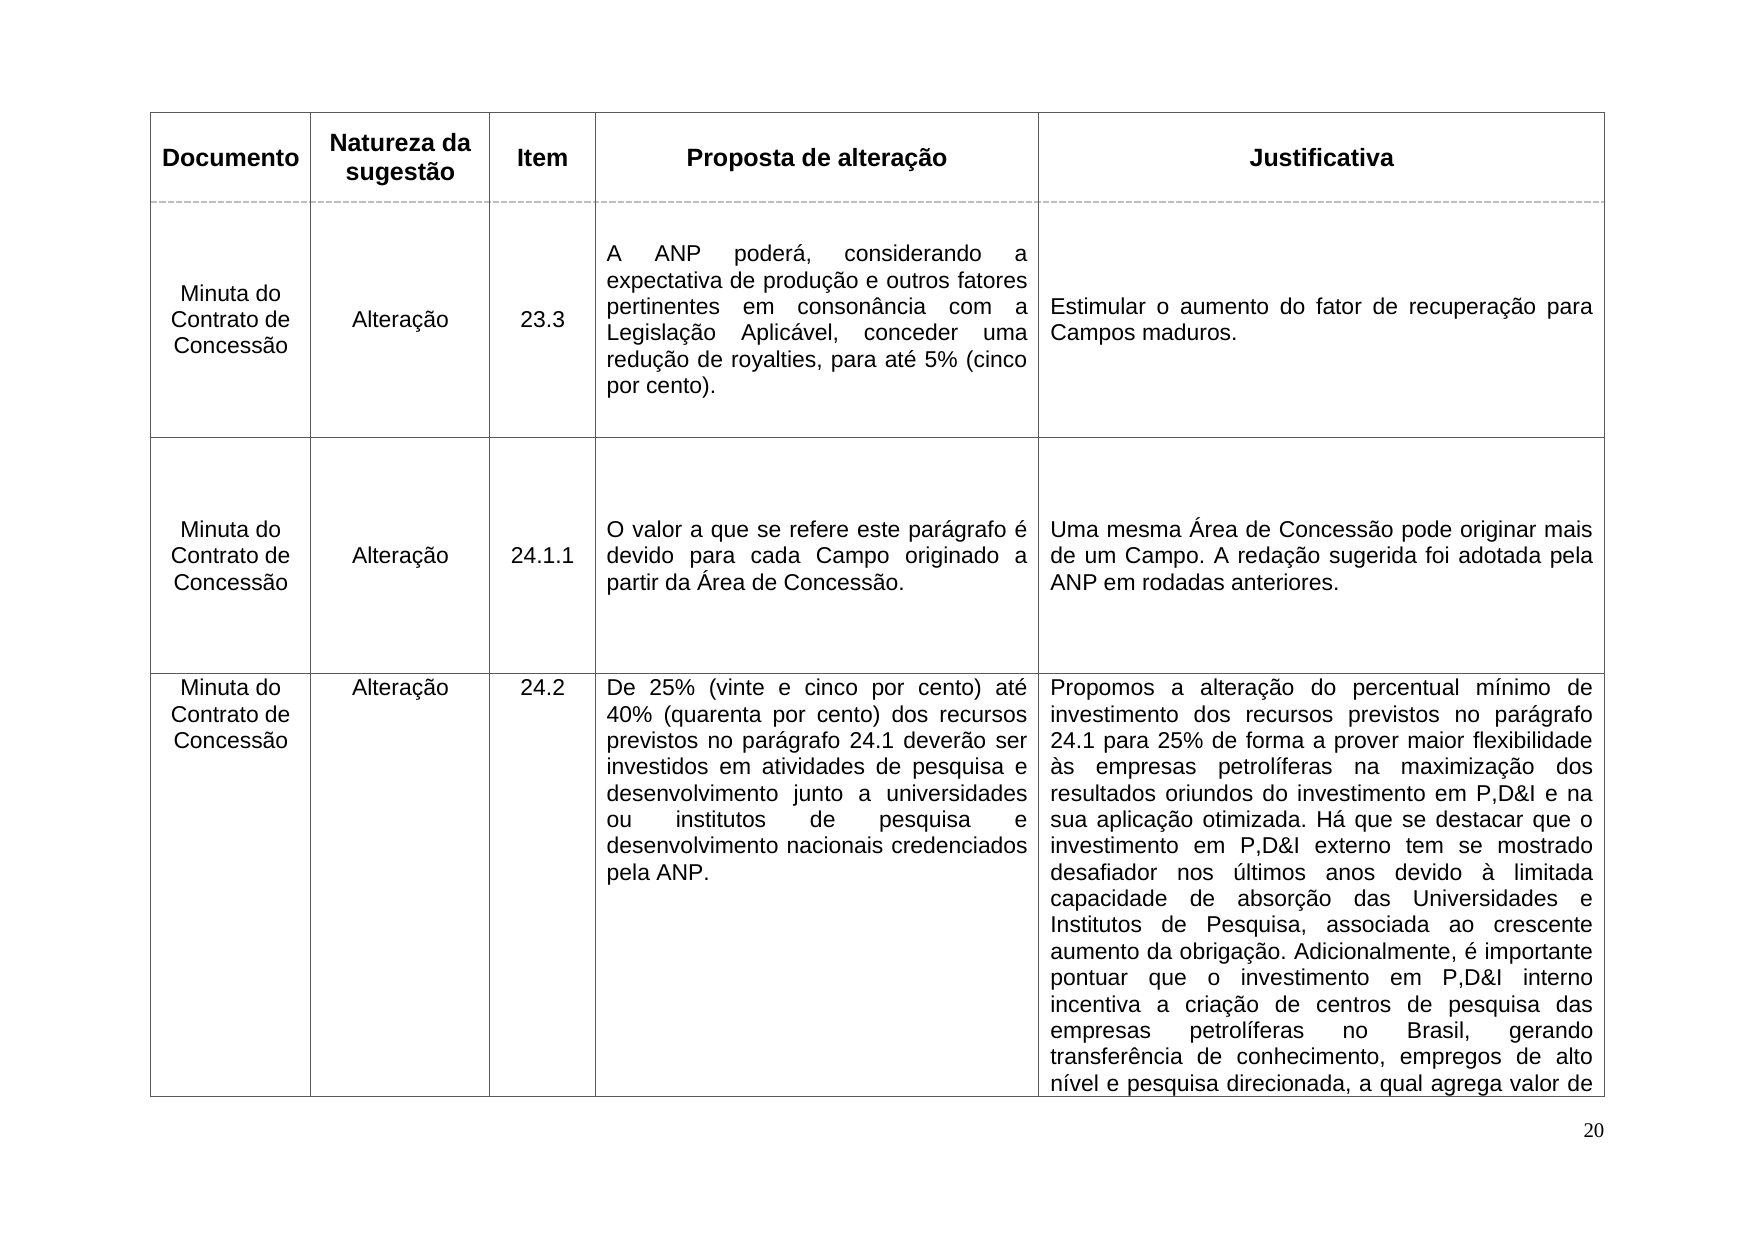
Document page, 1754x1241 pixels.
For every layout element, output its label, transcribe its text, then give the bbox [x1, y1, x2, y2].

table_header Item [490, 113, 595, 201]
table_cell Minuta do Contrato de Concessão [151, 201, 310, 437]
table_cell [1039, 674, 1604, 1096]
table_cell Alteração [311, 201, 489, 437]
table_header Proposta de alteração [596, 113, 1038, 201]
table_cell Estimular o aumento do fator de recuperação para Campos maduros. [1039, 201, 1604, 437]
table_cell O valor a que se refere este parágrafo é devido para cada Campo originado a partir da Área de Concessão. [596, 438, 1038, 673]
table_cell Uma mesma Área de Concessão pode originar mais de um Campo. A redação sugerida foi adotada pela ANP em rodadas anteriores. [1039, 438, 1604, 673]
table_cell Alteração [311, 674, 489, 1096]
table_header Natureza da sugestão [311, 113, 489, 201]
table_cell Minuta do Contrato de Concessão [151, 438, 310, 673]
table_cell A ANP poderá, considerando a expectativa de produção e outros fatores pertinentes em consonância com a Legislação Aplicável, conceder uma redução de royalties, para até 5% (cinco por cento). [596, 201, 1038, 437]
table_header Justificativa [1039, 113, 1604, 201]
table_cell 24.2 [490, 674, 595, 1096]
table_header Documento [151, 113, 310, 201]
table_cell Minuta do Contrato de Concessão [151, 674, 310, 1096]
table_cell 23.3 [490, 201, 595, 437]
table_cell Alteração [311, 438, 489, 673]
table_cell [596, 674, 1038, 1096]
table_cell 24.1.1 [490, 438, 595, 673]
